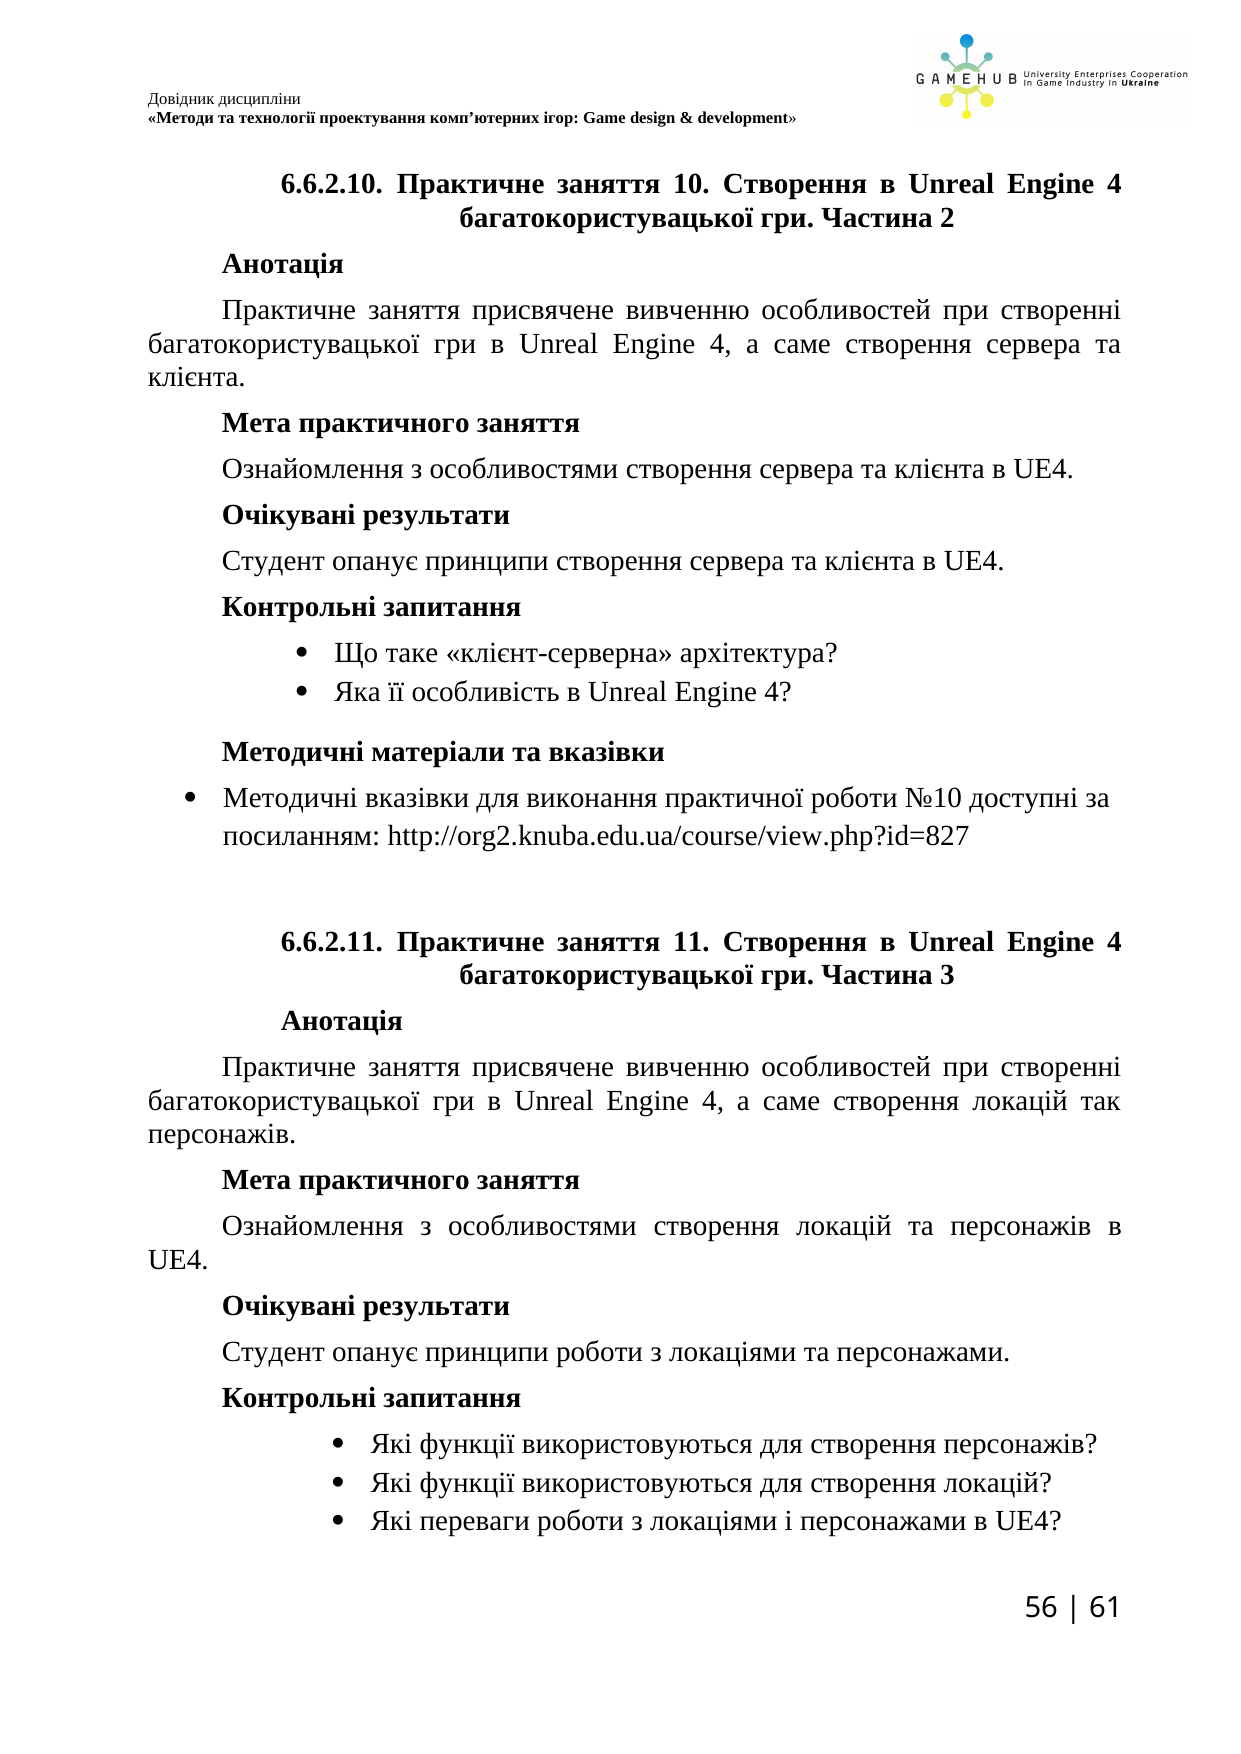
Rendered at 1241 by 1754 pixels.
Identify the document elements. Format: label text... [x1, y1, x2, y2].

list Практичне заняття 10. Створення в Unreal Engine 4 багатокористувацької гри. Частина 2 [281, 167, 1122, 234]
list Які функції використовуються для створення локацій? [333, 1465, 1122, 1498]
text Анотація [148, 246, 1122, 280]
text Очікувані результати [148, 1288, 1122, 1322]
list Які переваги роботи з локаціями і персонажами в UE4? [333, 1503, 1122, 1537]
text Контрольні запитання [148, 589, 1122, 623]
text Мета практичного заняття [148, 405, 1122, 439]
text Ознайомлення з особливостями створення сервера та клієнта в UE4. [148, 451, 1122, 485]
list Які функції використовуються для створення персонажів? [333, 1426, 1122, 1460]
text Практичне заняття присвячене вивченню особливостей при створенні багатокористувацької гри в Unreal Engine 4, а саме створення локацій так персонажів. [148, 1049, 1122, 1150]
list Методичні вказівки для виконання практичної роботи №10 доступні за посиланням: http://org2.knuba.edu.ua/course/view.php?id=827 [185, 780, 1122, 852]
list Практичне заняття 11. Створення в Unreal Engine 4 багатокористувацької гри. Частина 3 [281, 924, 1122, 991]
text Контрольні запитання [148, 1380, 1122, 1414]
text Студент опанує принципи роботи з локаціями та персонажами. [148, 1334, 1122, 1368]
text Методичні матеріали та вказівки [148, 734, 1122, 767]
text Очікувані результати [148, 497, 1122, 531]
picture [914, 32, 1192, 122]
list Що таке «клієнт-серверна» архітектура? [297, 636, 1122, 669]
text Практичне заняття присвячене вивченню особливостей при створенні багатокористувацької гри в Unreal Engine 4, а саме створення сервера та клієнта. [148, 292, 1122, 393]
text Мета практичного заняття [148, 1162, 1122, 1196]
text Ознайомлення з особливостями створення локацій та персонажів в UE4. [148, 1208, 1122, 1276]
text Студент опанує принципи створення сервера та клієнта в UE4. [148, 543, 1122, 577]
list Яка її особливість в Unreal Engine 4? [297, 674, 1122, 708]
list Анотація [281, 1003, 1122, 1037]
